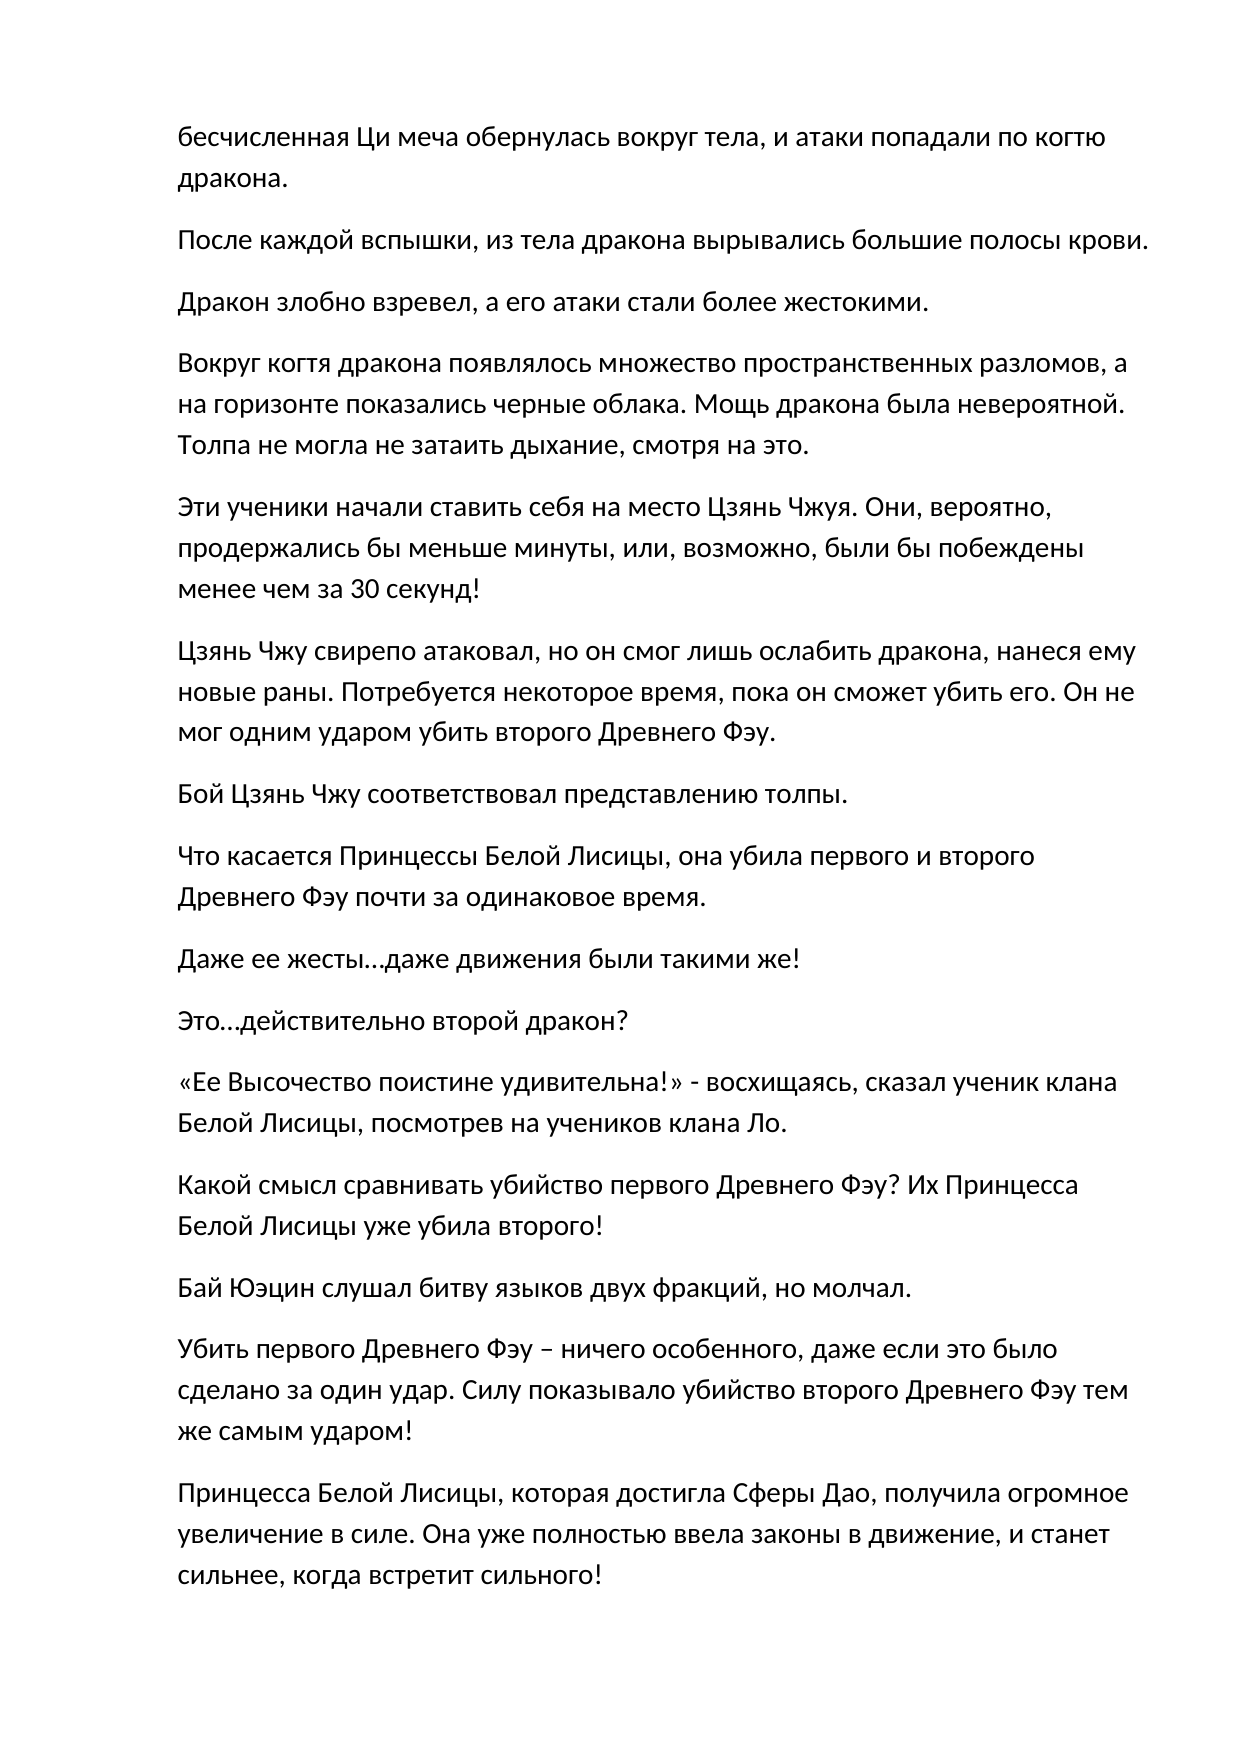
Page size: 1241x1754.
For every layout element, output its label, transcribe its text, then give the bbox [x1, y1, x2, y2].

text Что касается Принцессы Белой Лисицы, она убила первого и второго Древнего Фэу почти за одинаковое время. [177, 837, 1152, 914]
text Бай Юэцин слушал битву языков двух фракций, но молчал. [177, 1269, 1152, 1304]
text Даже ее жесты…даже движения были такими же! [177, 940, 1152, 975]
text Цзянь Чжу свирепо атаковал, но он смог лишь ослабить дракона, нанеся ему новые раны. Потребуется некоторое время, пока он сможет убить его. Он не мог одним ударом убить второго Древнего Фэу. [177, 632, 1152, 749]
text «Ее Высочество поистине удивительна!» - восхищаясь, сказал ученик клана Белой Лисицы, посмотрев на учеников клана Ло. [177, 1063, 1152, 1140]
text Вокруг когтя дракона появлялось множество пространственных разломов, а на горизонте показались черные облака. Мощь дракона была невероятной. Толпа не могла не затаить дыхание, смотря на это. [177, 344, 1152, 462]
text Убить первого Древнего Фэу – ничего особенного, даже если это было сделано за один удар. Силу показывало убийство второго Древнего Фэу тем же самым ударом! [177, 1331, 1152, 1448]
text После каждой вспышки, из тела дракона вырывались большие полосы крови. [177, 221, 1152, 256]
text Бой Цзянь Чжу соответствовал представлению толпы. [177, 775, 1152, 811]
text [177, 118, 1152, 195]
text Какой смысл сравнивать убийство первого Древнего Фэу? Их Принцесса Белой Лисицы уже убила второго! [177, 1166, 1152, 1243]
text Эти ученики начали ставить себя на место Цзянь Чжуя. Они, вероятно, продержались бы меньше минуты, или, возможно, были бы побеждены менее чем за 30 секунд! [177, 488, 1152, 606]
text Принцесса Белой Лисицы, которая достигла Сферы Дао, получила огромное увеличение в силе. Она уже полностью ввела законы в движение, и станет сильнее, когда встретит сильного! [177, 1474, 1152, 1592]
text Дракон злобно взревел, а его атаки стали более жестокими. [177, 283, 1152, 318]
text Это…действительно второй дракон? [177, 1002, 1152, 1037]
